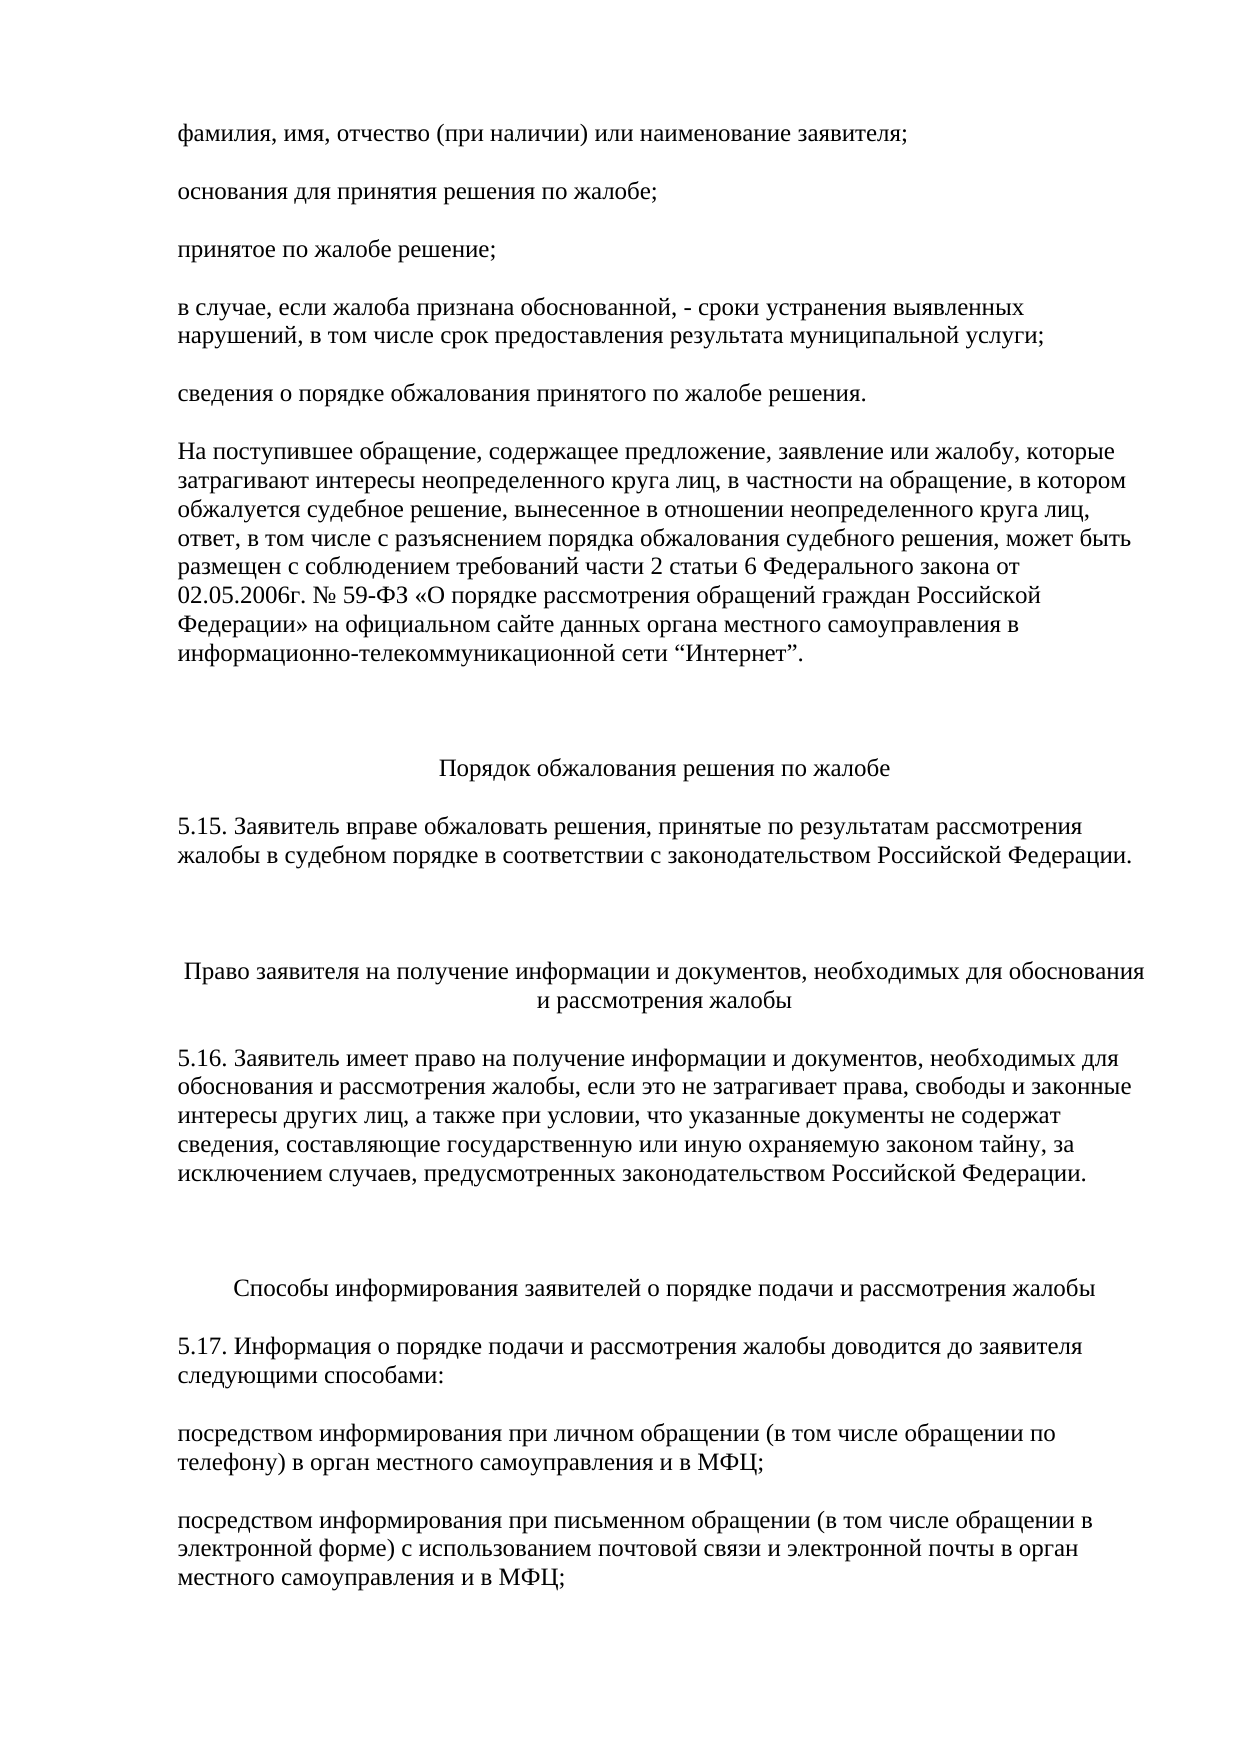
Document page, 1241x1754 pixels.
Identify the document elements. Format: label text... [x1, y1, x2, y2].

text посредством информирования при письменном обращении (в том числе обращении в электронной форме) с использованием почтовой связи и электронной почты в орган местного самоуправления и в МФЦ; [177, 1505, 1152, 1591]
text фамилия, имя, отчество (при наличии) или наименование заявителя; [177, 118, 1152, 147]
text 5.17. Информация о порядке подачи и рассмотрения жалобы доводится до заявителя следующими способами: [177, 1331, 1152, 1389]
text в случае, если жалоба признана обоснованной, - сроки устранения выявленных нарушений, в том числе срок предоставления результата муниципальной услуги; [177, 292, 1152, 349]
text основания для принятия решения по жалобе; [177, 176, 1152, 205]
text 5.15. Заявитель вправе обжаловать решения, принятые по результатам рассмотрения жалобы в судебном порядке в соответствии с законодательством Российской Федерации. [177, 811, 1152, 869]
text На поступившее обращение, содержащее предложение, заявление или жалобу, которые затрагивают интересы неопределенного круга лиц, в частности на обращение, в котором обжалуется судебное решение, вынесенное в отношении неопределенного круга лиц, ответ, в том числе с разъяснением порядка обжалования судебного решения, может быть размещен с соблюдением требований части 2 статьи 6 Федерального закона от 02.05.2006г. № 59-ФЗ «О порядке рассмотрения обращений граждан Российской Федерации» на официальном сайте данных органа местного самоуправления в информационно-телекоммуникационной сети “Интернет”. [177, 436, 1152, 666]
text Порядок обжалования решения по жалобе [177, 753, 1152, 782]
text 5.16. Заявитель имеет право на получение информации и документов, необходимых для обоснования и рассмотрения жалобы, если это не затрагивает права, свободы и законные интересы других лиц, а также при условии, что указанные документы не содержат сведения, составляющие государственную или иную охраняемую законом тайну, за исключением случаев, предусмотренных законодательством Российской Федерации. [177, 1043, 1152, 1186]
text Право заявителя на получение информации и документов, необходимых для обоснования и рассмотрения жалобы [177, 956, 1152, 1013]
text принятое по жалобе решение; [177, 234, 1152, 263]
text посредством информирования при личном обращении (в том числе обращении по телефону) в орган местного самоуправления и в МФЦ; [177, 1418, 1152, 1476]
text Способы информирования заявителей о порядке подачи и рассмотрения жалобы [177, 1273, 1152, 1302]
text сведения о порядке обжалования принятого по жалобе решения. [177, 378, 1152, 407]
